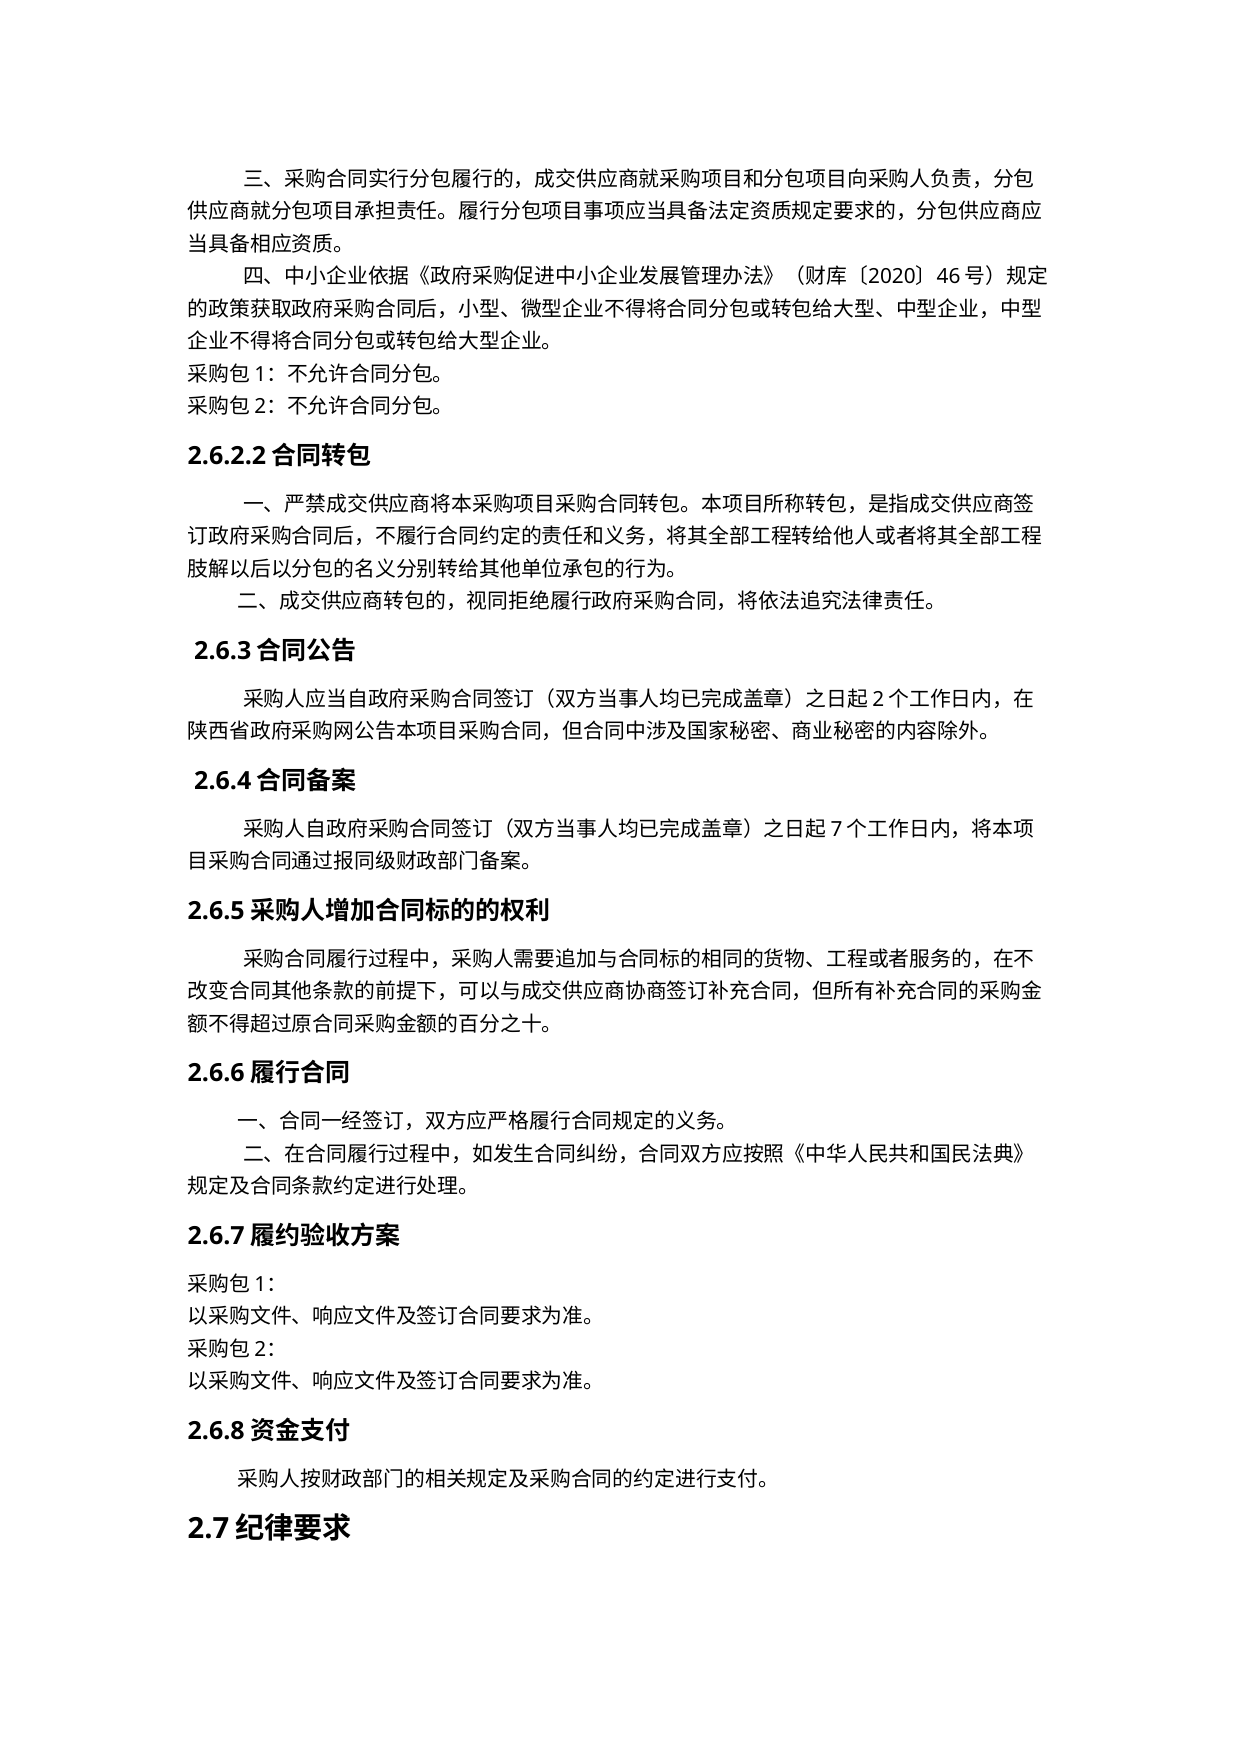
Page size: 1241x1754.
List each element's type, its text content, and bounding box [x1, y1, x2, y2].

text 2.6.2.2合同转包 [187, 422, 1053, 487]
text 2.6.6履行合同 [187, 1039, 1053, 1104]
text 2.7纪律要求 [187, 1494, 1053, 1559]
text 采购人应当自政府采购合同签订（双方当事人均已完成盖章）之日起2个工作日内，在陕西省政府采购网公告本项目采购合同，但合同中涉及国家秘密、商业秘密的内容除外。 [187, 682, 1053, 747]
text 2.6.7履约验收方案 [187, 1202, 1053, 1267]
text 采购合同履行过程中，采购人需要追加与合同标的相同的货物、工程或者服务的，在不改变合同其他条款的前提下，可以与成交供应商协商签订补充合同，但所有补充合同的采购金额不得超过原合同采购金额的百分之十。 [187, 942, 1053, 1039]
text 采购包2： [187, 1332, 1053, 1364]
text 以采购文件、响应文件及签订合同要求为准。 [187, 1299, 1053, 1332]
text 2.6.3合同公告 [187, 617, 1053, 682]
text 采购包2：不允许合同分包。 [187, 389, 1053, 422]
text 二、成交供应商转包的，视同拒绝履行政府采购合同，将依法追究法律责任。 [187, 584, 1053, 617]
text 采购包1： [187, 1267, 1053, 1299]
text 三、采购合同实行分包履行的，成交供应商就采购项目和分包项目向采购人负责，分包供应商就分包项目承担责任。履行分包项目事项应当具备法定资质规定要求的，分包供应商应当具备相应资质。 [187, 162, 1053, 259]
text 采购人自政府采购合同签订（双方当事人均已完成盖章）之日起7个工作日内，将本项目采购合同通过报同级财政部门备案。 [187, 812, 1053, 877]
text 一、严禁成交供应商将本采购项目采购合同转包。本项目所称转包，是指成交供应商签订政府采购合同后，不履行合同约定的责任和义务，将其全部工程转给他人或者将其全部工程肢解以后以分包的名义分别转给其他单位承包的行为。 [187, 487, 1053, 584]
text 以采购文件、响应文件及签订合同要求为准。 [187, 1364, 1053, 1397]
text 2.6.8资金支付 [187, 1397, 1053, 1462]
text 二、在合同履行过程中，如发生合同纠纷，合同双方应按照《中华人民共和国民法典》规定及合同条款约定进行处理。 [187, 1137, 1053, 1202]
text 采购人按财政部门的相关规定及采购合同的约定进行支付。 [187, 1462, 1053, 1494]
text 四、中小企业依据《政府采购促进中小企业发展管理办法》（财库〔2020〕46号）规定的政策获取政府采购合同后，小型、微型企业不得将合同分包或转包给大型、中型企业，中型企业不得将合同分包或转包给大型企业。 [187, 259, 1053, 357]
text 2.6.5采购人增加合同标的的权利 [187, 877, 1053, 942]
text 一、合同一经签订，双方应严格履行合同规定的义务。 [187, 1104, 1053, 1137]
text 2.6.4合同备案 [187, 747, 1053, 812]
text 采购包1：不允许合同分包。 [187, 357, 1053, 389]
